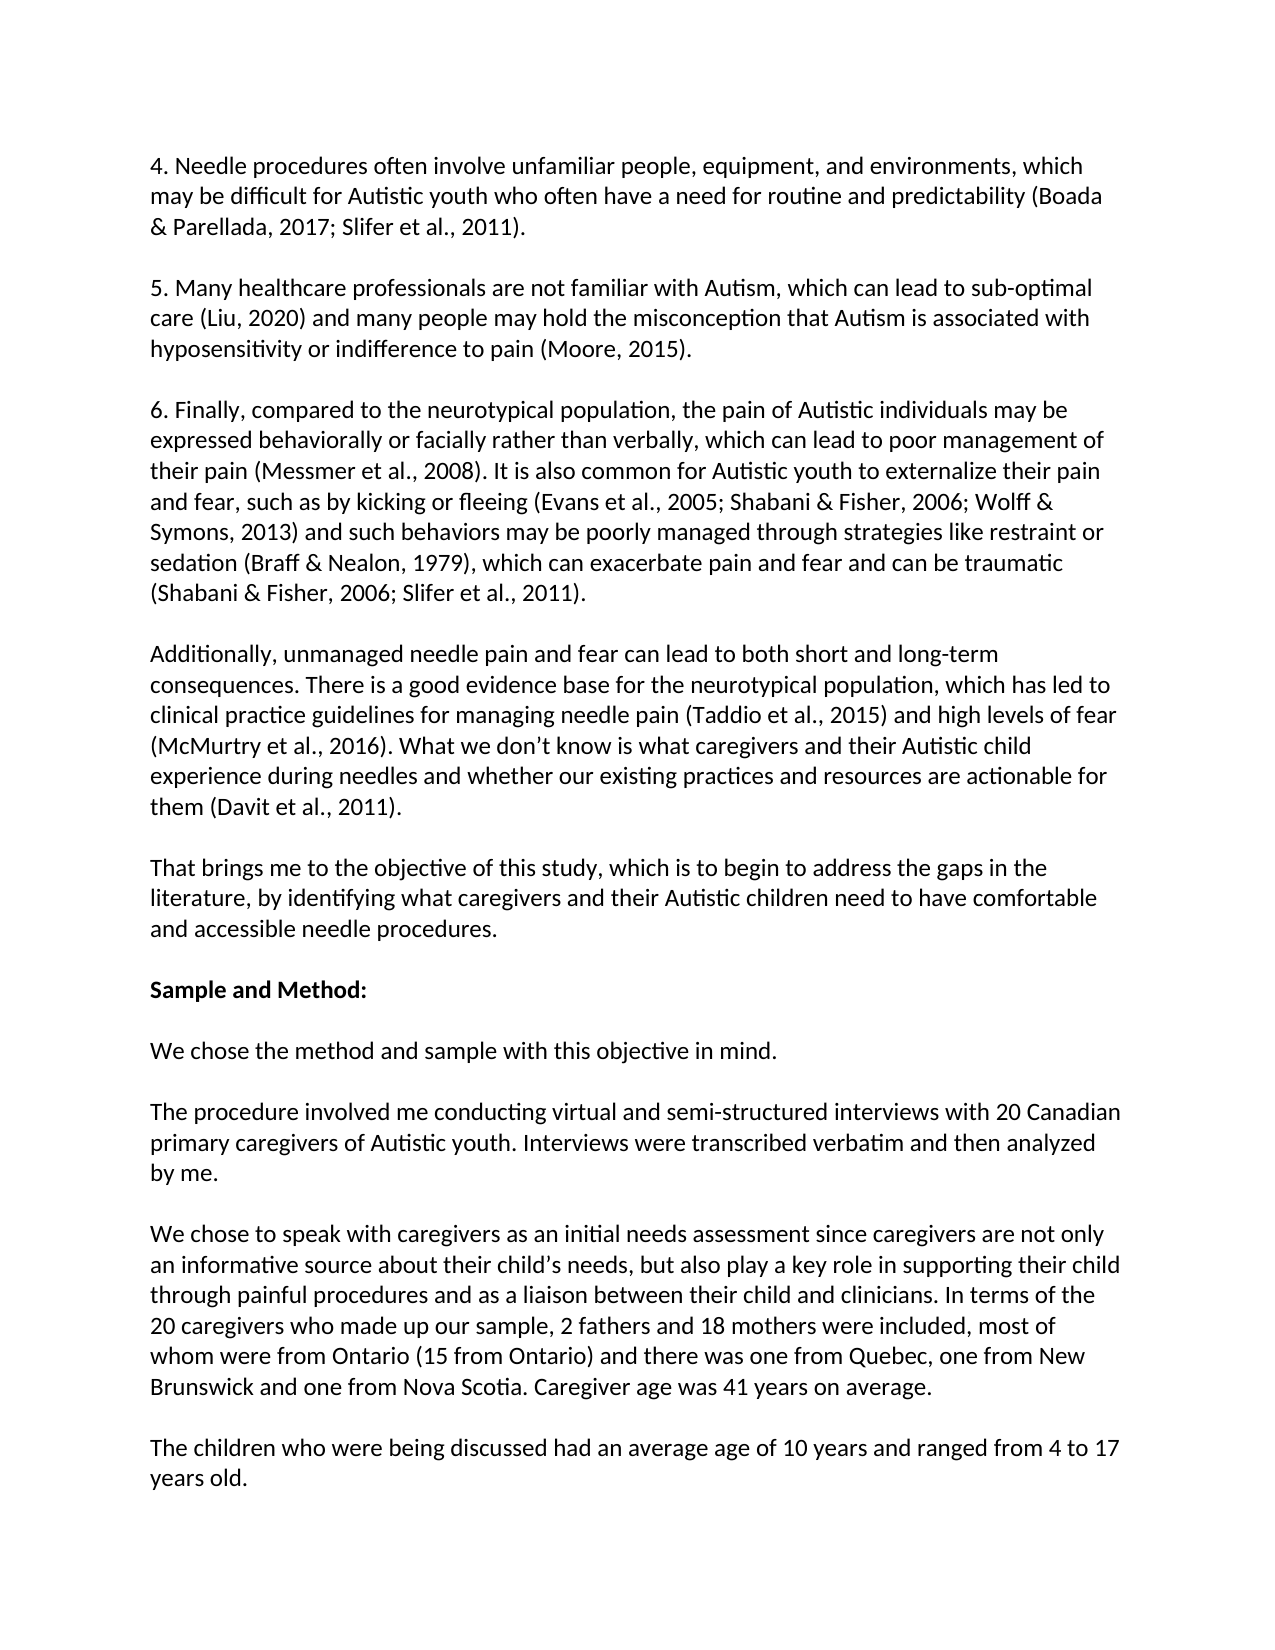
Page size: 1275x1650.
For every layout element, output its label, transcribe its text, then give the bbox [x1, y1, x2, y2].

text We chose the method and sample with this objective in mind. [150, 1035, 1125, 1066]
text Sample and Method: [150, 974, 1125, 1004]
text 5. Many healthcare professionals are not familiar with Autism, which can lead to sub-optimal care (Liu, 2020) and many people may hold the misconception that Autism is associated with hyposensitivity or indifference to pain (Moore, 2015). [150, 272, 1125, 364]
text We chose to speak with caregivers as an initial needs assessment since caregivers are not only an informative source about their child’s needs, but also play a key role in supporting their child through painful procedures and as a liaison between their child and clinicians. In terms of the 20 caregivers who made up our sample, 2 fathers and 18 mothers were included, most of whom were from Ontario (15 from Ontario) and there was one from Quebec, one from New Brunswick and one from Nova Scotia. Caregiver age was 41 years on average. [150, 1218, 1125, 1401]
text 4. Needle procedures often involve unfamiliar people, equipment, and environments, which may be difficult for Autistic youth who often have a need for routine and predictability (Boada & Parellada, 2017; Slifer et al., 2011). [150, 150, 1125, 242]
text That brings me to the objective of this study, which is to begin to address the gaps in the literature, by identifying what caregivers and their Autistic children need to have comfortable and accessible needle procedures. [150, 852, 1125, 943]
text 6. Finally, compared to the neurotypical population, the pain of Autistic individuals may be expressed behaviorally or facially rather than verbally, which can lead to poor management of their pain (Messmer et al., 2008). It is also common for Autistic youth to externalize their pain and fear, such as by kicking or fleeing (Evans et al., 2005; Shabani & Fisher, 2006; Wolff & Symons, 2013) and such behaviors may be poorly managed through strategies like restraint or sedation (Braff & Nealon, 1979), which can exacerbate pain and fear and can be traumatic (Shabani & Fisher, 2006; Slifer et al., 2011). [150, 394, 1125, 608]
text The children who were being discussed had an average age of 10 years and ranged from 4 to 17 years old. [150, 1432, 1125, 1493]
text The procedure involved me conducting virtual and semi-structured interviews with 20 Canadian primary caregivers of Autistic youth. Interviews were transcribed verbatim and then analyzed by me. [150, 1096, 1125, 1188]
text Additionally, unmanaged needle pain and fear can lead to both short and long-term consequences. There is a good evidence base for the neurotypical population, which has led to clinical practice guidelines for managing needle pain (Taddio et al., 2015) and high levels of fear (McMurtry et al., 2016). What we don’t know is what caregivers and their Autistic child experience during needles and whether our existing practices and resources are actionable for them (Davit et al., 2011). [150, 638, 1125, 821]
